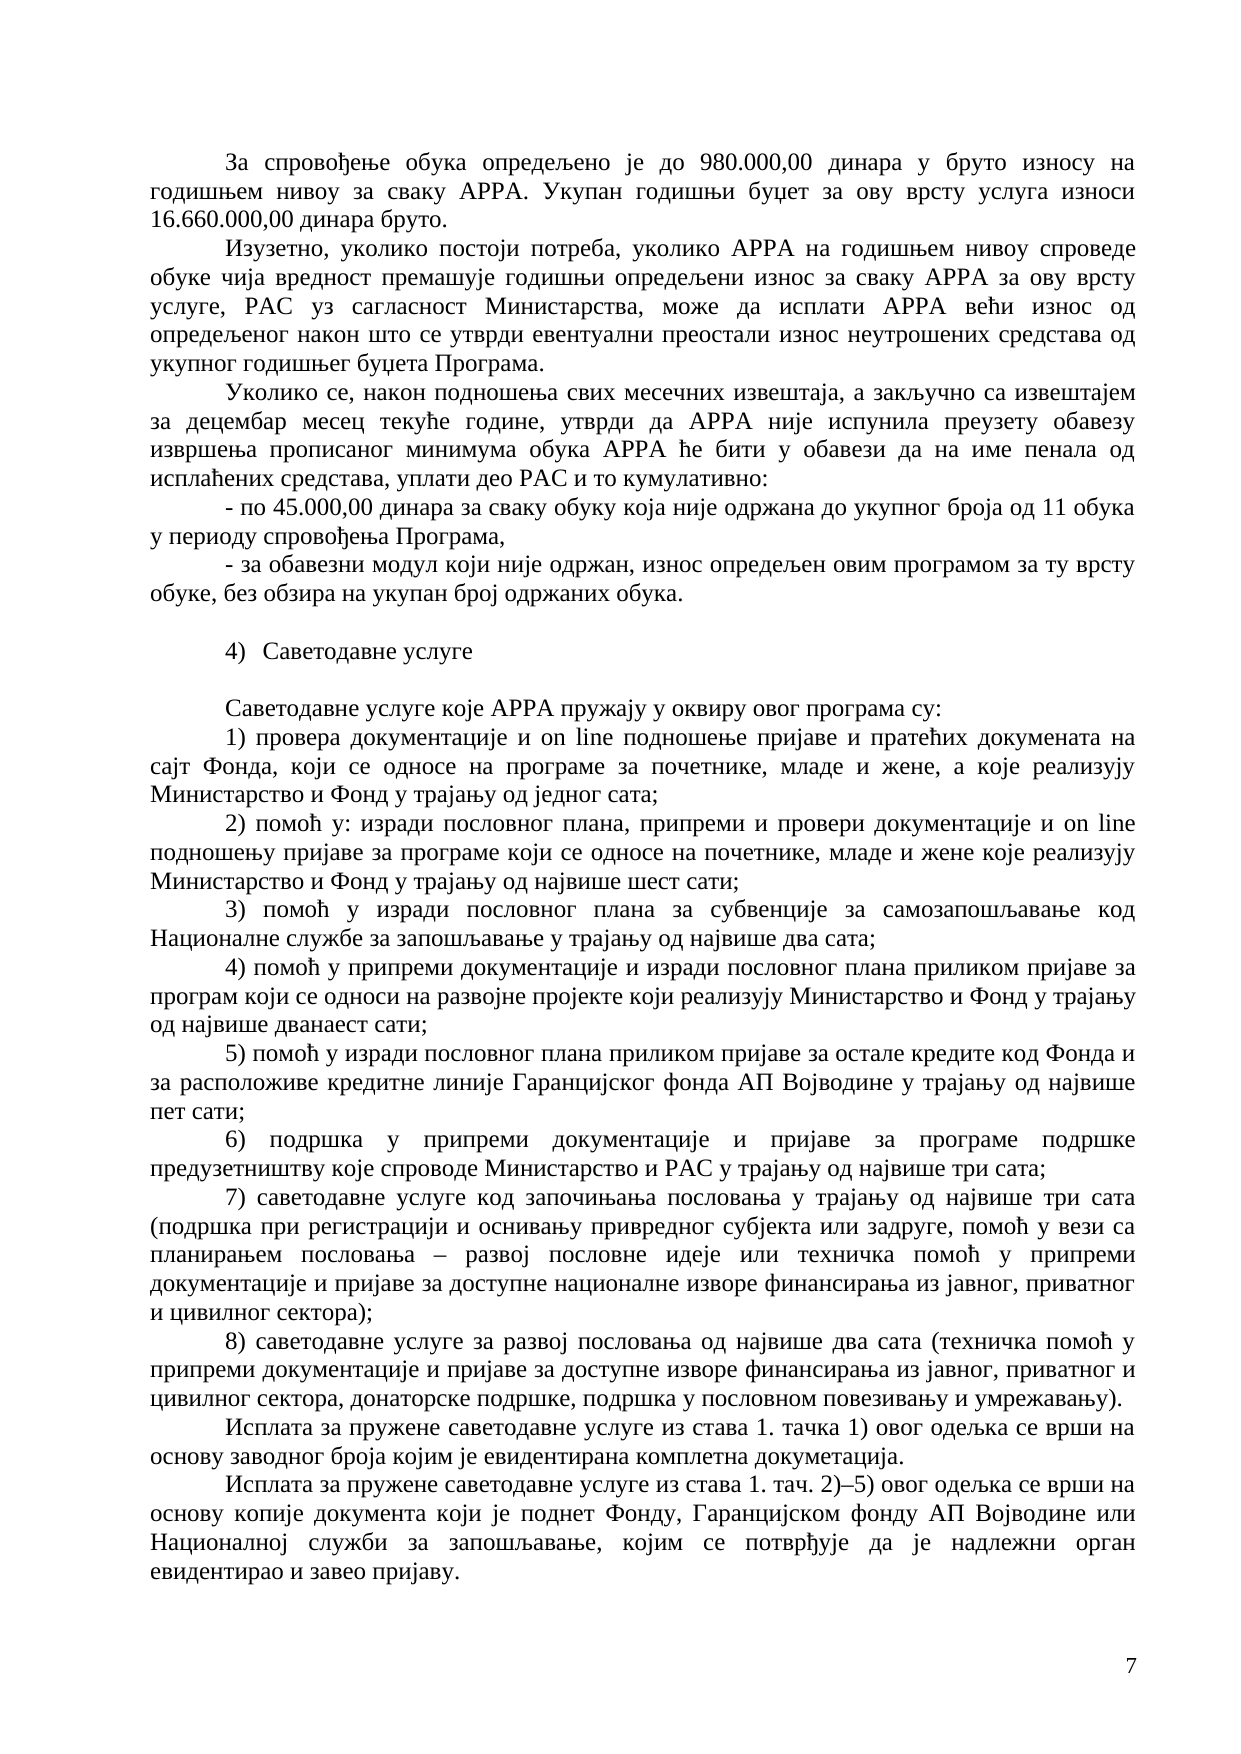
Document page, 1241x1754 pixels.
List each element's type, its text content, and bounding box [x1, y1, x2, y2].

text 4) помоћ у припреми документације и изради пословног плана приликом пријаве за програм који се односи на развојне пројекте који реализују Министарство и Фонд у трајању од највише дванаест сати; [150, 952, 1137, 1038]
text - за обавезни модул који није одржан, износ опредељен овим програмом за ту врсту обуке, без обзира на укупан број одржаних обука. [150, 549, 1137, 607]
text 2) помоћ у: изради пословног плана, припреми и провери документације и on line подношењу пријаве за програме који се односе на почетнике, младе и жене које реализују Министарство и Фонд у трајању од највише шест сати; [150, 808, 1137, 894]
list Саветодавне услуге [225, 636, 1137, 664]
text 7) саветодавне услуге код започињања пословања у трајању од највише три сата (подршка при регистрацији и оснивању привредног субјекта или задруге, помоћ у вези са планирањем пословања – развој пословне идеје или техничка помоћ у припреми документације и пријаве за доступне националне изворе финансирања из јавног, приватног и цивилног сектора); [150, 1182, 1137, 1326]
text Исплата за пружене саветодавне услуге из става 1. тач. 2)–5) овог одељка се врши на основу копије документа који је поднет Фонду, Гаранцијском фонду АП Војводине или Националној служби за запошљавање, којим се потврђује да је надлежни орган евидентирао и завео пријаву. [150, 1469, 1137, 1584]
text Уколико се, након подношења свих месечних извештаја, а закључно са извештајем за децембар месец текуће године, утврди да АРРА није испунила преузету обавезу извршења прописаног минимума обука АРРА ће бити у обавези да на име пенала од исплаћених средстава, уплати део РАС и то кумулативно: [150, 377, 1137, 492]
text 5) помоћ у изради пословног плана приликом пријаве за остале кредите код Фонда и за расположиве кредитне линије Гаранцијског фонда АП Војводине у трајању од највише пет сати; [150, 1038, 1137, 1124]
text Исплата за пружене саветодавне услуге из става 1. тачка 1) овог одељка се врши на основу заводног броја којим је евидентирана комплетна докуметација. [150, 1412, 1137, 1469]
text - по 45.000,00 динара за сваку обуку која није одржана до укупног броја од 11 обукa у периоду спровођења Програма, [150, 492, 1137, 549]
text Изузетно, уколико постоји потреба, уколико АРРА на годишњем нивоу спроведе обуке чија вредност премашује годишњи опредељени износ за сваку АРРА за ову врсту услуге, РАС уз сагласност Министарства, може да исплати АРРА већи износ од опредељеног након што се утврди евентуални преостали износ неутрошених средстава од укупног годишњег буџета Програма. [150, 233, 1137, 377]
text 3) помоћ у изради пословног плана за субвенције за самозапошљавање код Националне службе за запошљавање у трајању од највише два сата; [150, 894, 1137, 952]
text 8) саветодавне услуге за развој пословања од највише два сата (техничка помоћ у припреми документације и пријаве за доступне изворе финансирања из јавног, приватног и цивилног сектора, донаторске подршке, подршка у пословном повезивању и умрежавању). [150, 1326, 1137, 1412]
text За спровођење обука опредељено је до 980.000,00 динара у бруто износу на годишњем нивоу за сваку АРРА. Укупан годишњи буџет за ову врсту услуга износи 16.660.000,00 динара бруто. [150, 147, 1137, 233]
text 1) провера документације и on line подношење пријаве и пратећих докумената на сајт Фонда, који се односе на програме за почетнике, младе и жене, а које реализују Министарство и Фонд у трајању од једног сата; [150, 722, 1137, 808]
text Саветодавне услуге које АРРА пружају у оквиру овог програма су: [150, 693, 1137, 722]
text 6) подршка у припреми документације и пријаве за програме подршке предузетништву које спроводе Министарство и РАС у трајању од највише три сата; [150, 1124, 1137, 1182]
